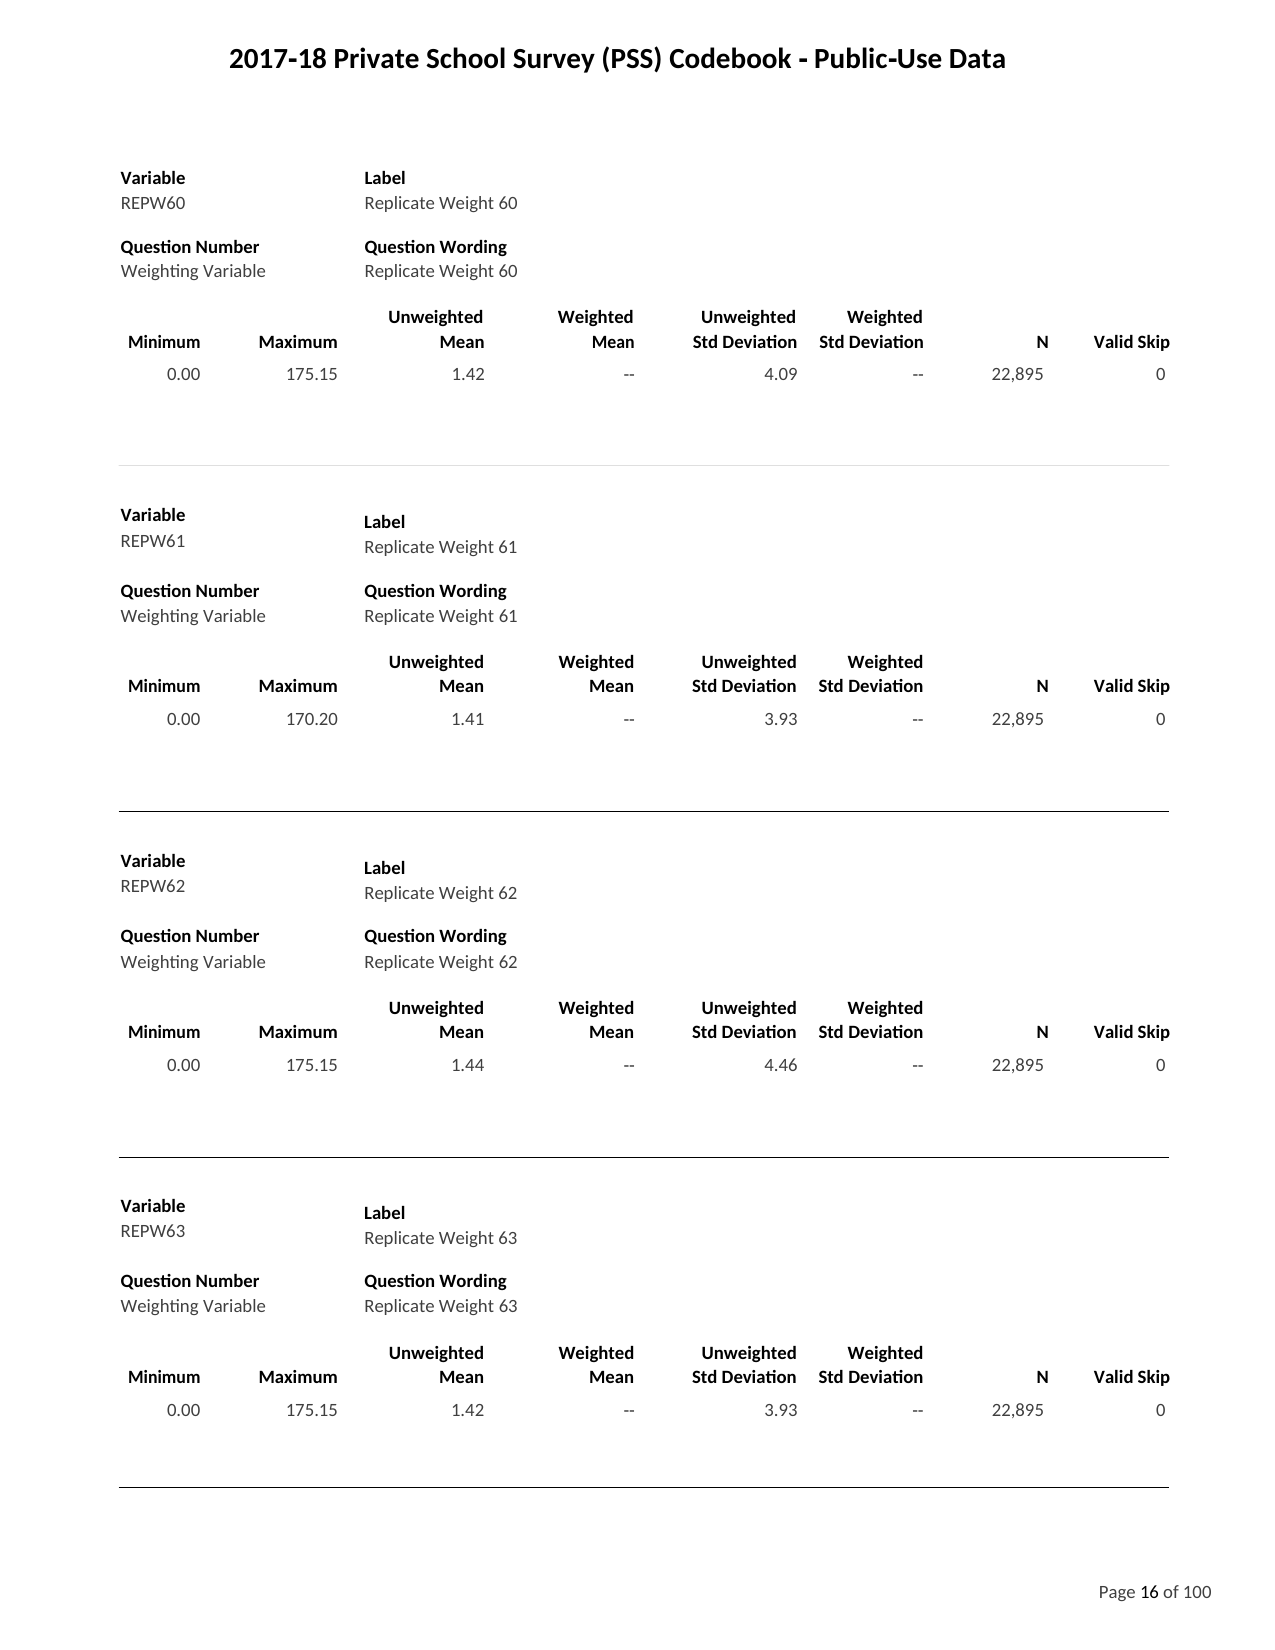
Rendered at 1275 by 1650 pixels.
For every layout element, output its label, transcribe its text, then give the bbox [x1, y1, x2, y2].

text Replicate Weight 63 [364, 1226, 1219, 1249]
text REPW61 [120, 529, 189, 552]
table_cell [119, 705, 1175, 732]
subtitle Label [364, 856, 1219, 879]
text REPW62 [120, 874, 189, 897]
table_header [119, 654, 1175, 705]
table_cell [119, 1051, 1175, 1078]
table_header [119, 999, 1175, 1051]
subtitle Label [364, 1201, 1219, 1224]
text Weighting Variable Replicate Weight 62 [120, 950, 1219, 973]
subtitle Question Number Question Wording [120, 925, 1219, 948]
text Replicate Weight 62 [364, 881, 1219, 904]
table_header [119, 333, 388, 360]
subtitle Variable [120, 504, 189, 527]
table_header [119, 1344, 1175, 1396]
text Weighting Variable Replicate Weight 63 [120, 1295, 1219, 1318]
text REPW63 [120, 1219, 189, 1242]
subtitle Label [364, 510, 1219, 533]
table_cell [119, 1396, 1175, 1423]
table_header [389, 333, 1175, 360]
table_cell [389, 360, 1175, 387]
text Replicate Weight 61 [364, 535, 1219, 558]
subtitle Question Number Question Wording [120, 579, 1219, 602]
subtitle Variable [120, 1194, 189, 1217]
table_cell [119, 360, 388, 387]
subtitle Variable [120, 849, 189, 872]
subtitle Question Number Question Wording [120, 1269, 1219, 1292]
text Weighting Variable Replicate Weight 61 [120, 604, 1219, 627]
